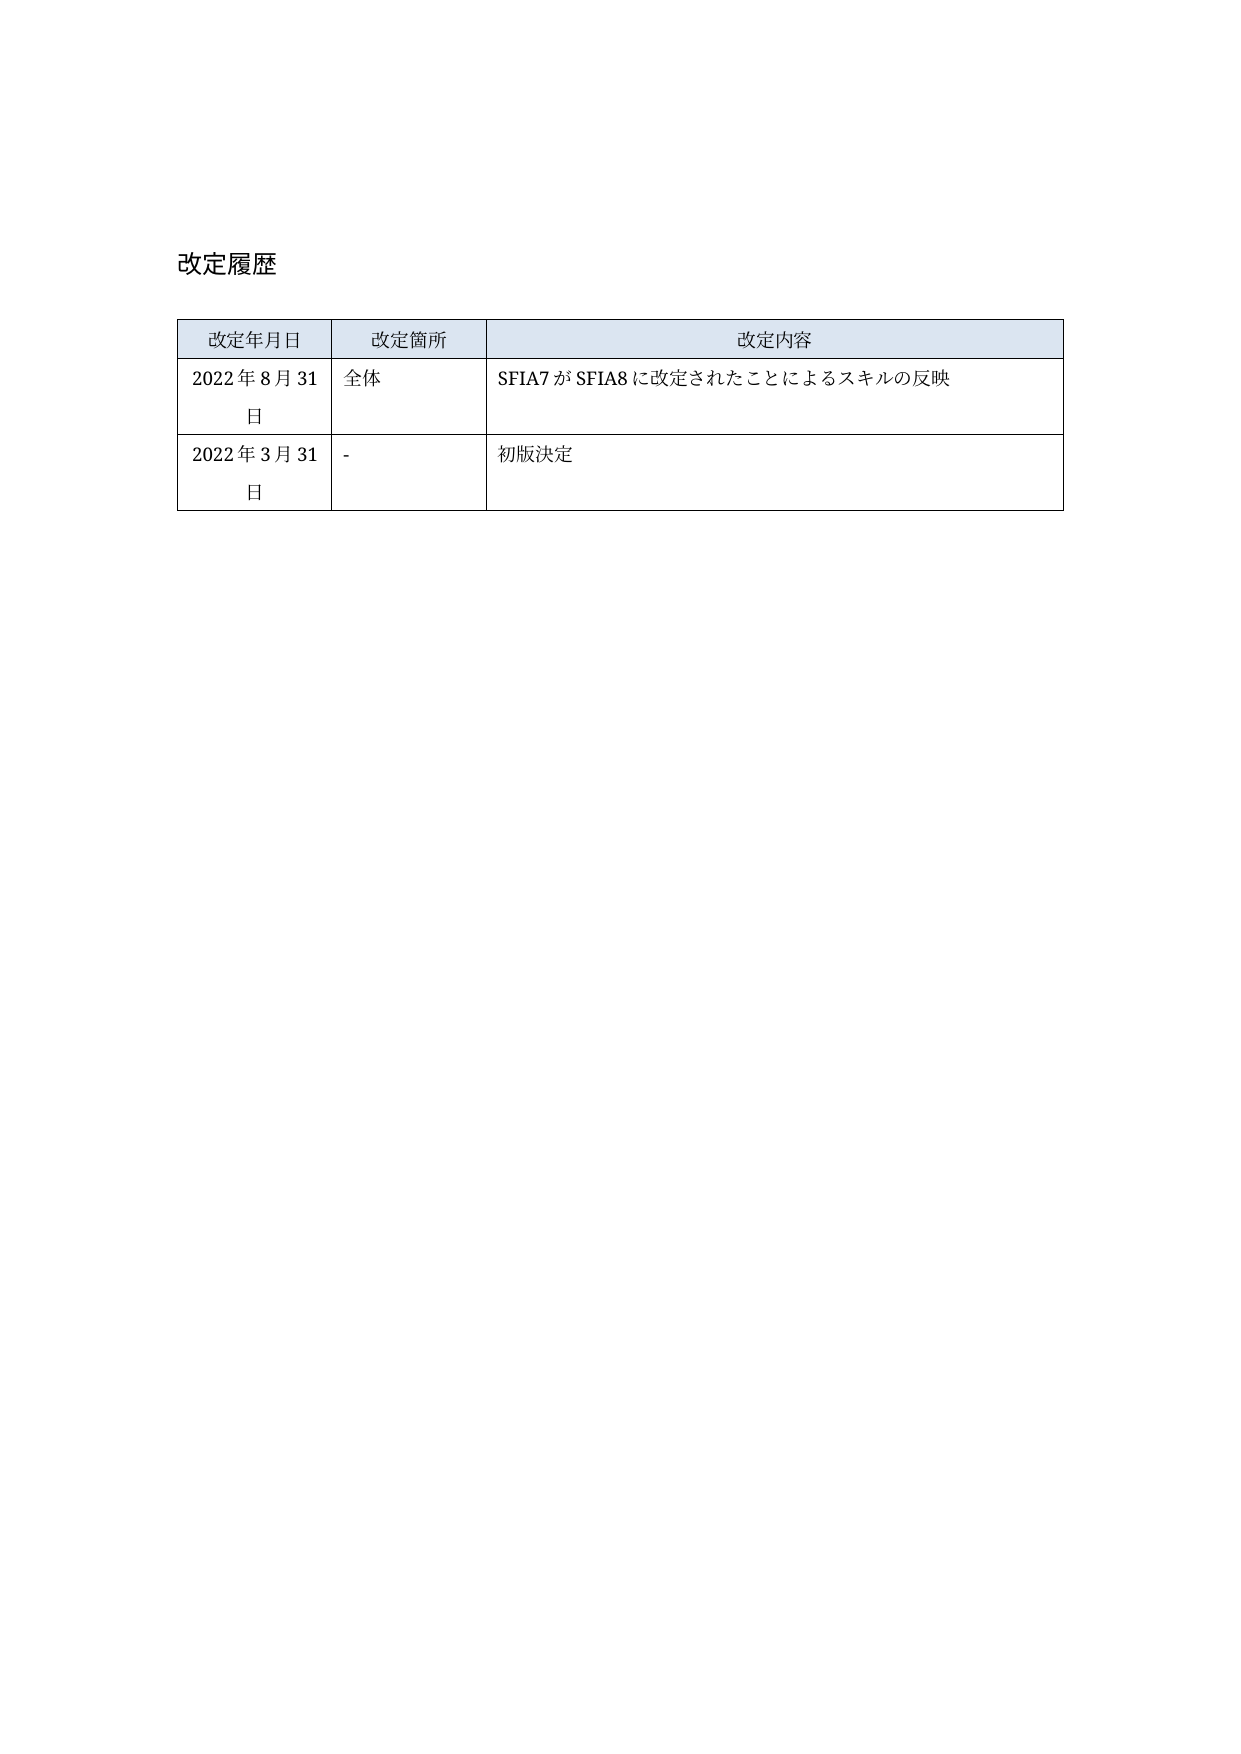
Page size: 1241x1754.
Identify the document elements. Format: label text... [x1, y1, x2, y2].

table_header 改定箇所 [332, 320, 486, 358]
table_cell 2022年8月31日 [178, 359, 331, 434]
table_cell 初版決定 [487, 435, 1063, 510]
text 改定履歴 [177, 244, 1063, 282]
table_cell 全体 [332, 359, 486, 434]
table_cell SFIA7がSFIA8に改定されたことによるスキルの反映 [487, 359, 1063, 434]
table_cell 2022年3月31日 [178, 435, 331, 510]
table_header 改定内容 [487, 320, 1063, 358]
table_header 改定年月日 [178, 320, 331, 358]
table_cell - [332, 435, 486, 510]
